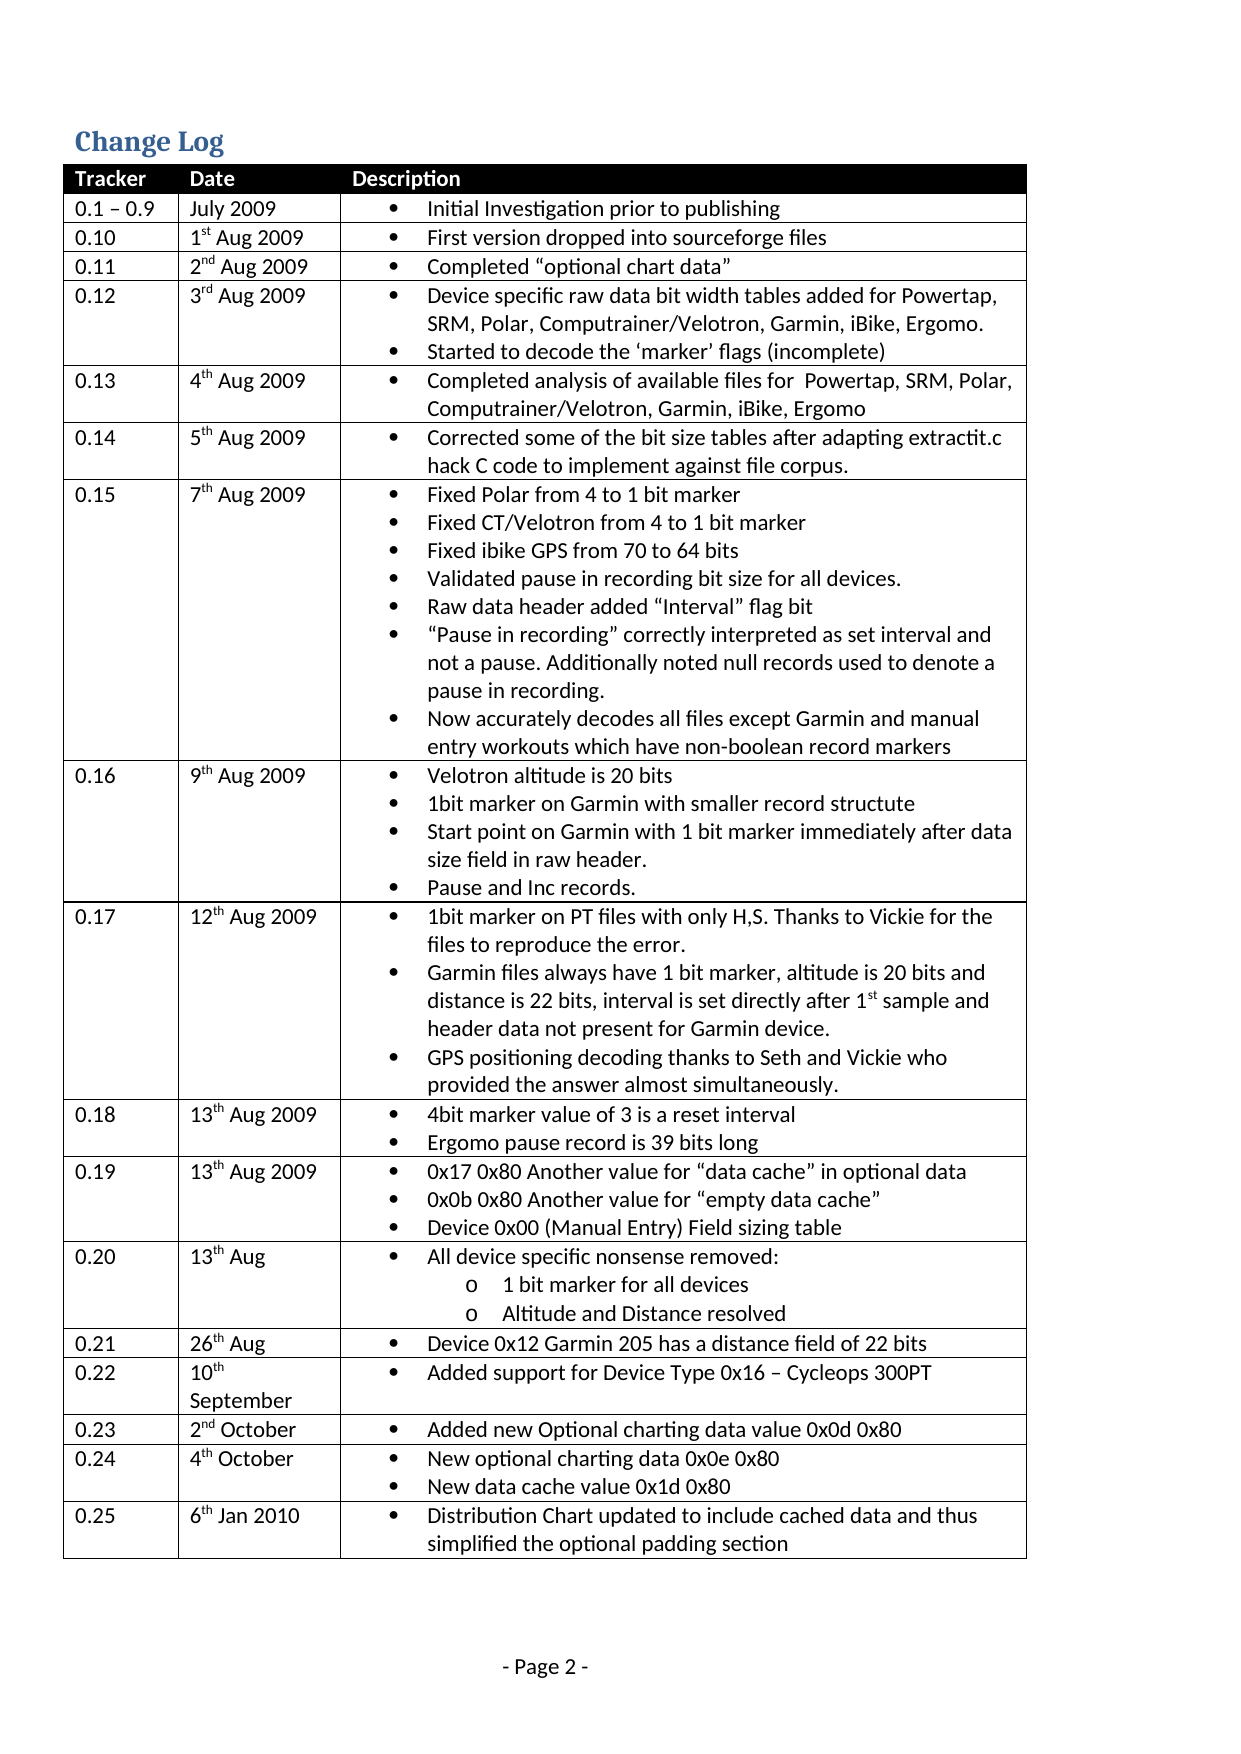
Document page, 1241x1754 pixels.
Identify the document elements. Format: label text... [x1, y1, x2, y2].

table_cell 0.17 [64, 903, 178, 1099]
table_cell First version dropped into sourceforge files [341, 223, 1026, 251]
table_cell 12th Aug 2009 [179, 903, 340, 1099]
table_cell 1bit marker on PT files with only H,S. Thanks to Vickie for the files to reproduce the error. Garmin files always have 1 bit marker, altitude is 20 bits and distance is 22 bits, interval is set directly after 1st sample and header data not present for Garmin device. GPS positioning decoding thanks to Seth and Vickie who provided the answer almost simultaneously. [341, 903, 1026, 1099]
table_cell Corrected some of the bit size tables after adapting extractit.c hack C code to implement against file corpus. [341, 423, 1026, 479]
table_cell 0.16 [64, 761, 178, 901]
table_cell 4bit marker value of 3 is a reset interval Ergomo pause record is 39 bits long [341, 1100, 1026, 1156]
table_cell Velotron altitude is 20 bits 1bit marker on Garmin with smaller record structute Start point on Garmin with 1 bit marker immediately after data size field in raw header. Pause and Inc records. [341, 761, 1026, 901]
table_cell Added support for Device Type 0x16 – Cycleops 300PT [341, 1358, 1026, 1414]
table_cell 2nd Aug 2009 [179, 252, 340, 280]
table_cell 1st Aug 2009 [179, 223, 340, 251]
table_cell 0.11 [64, 252, 178, 280]
table_header Date [179, 165, 340, 193]
table_header Tracker [64, 165, 178, 193]
table_cell 0.15 [64, 480, 178, 760]
table_cell 0.13 [64, 366, 178, 422]
table_cell 0.25 [64, 1502, 178, 1558]
table_cell 0.18 [64, 1100, 178, 1156]
subtitle Change Log [75, 125, 1165, 158]
table_cell 0.14 [64, 423, 178, 479]
table_cell Added new Optional charting data value 0x0d 0x80 [341, 1415, 1026, 1443]
table_cell New optional charting data 0x0e 0x80 New data cache value 0x1d 0x80 [341, 1445, 1026, 1501]
table_cell Device specific raw data bit width tables added for Powertap, SRM, Polar, Computrainer/Velotron, Garmin, iBike, Ergomo. Started to decode the ‘marker’ flags (incomplete) [341, 281, 1026, 365]
table_cell 2nd October [179, 1415, 340, 1443]
table_cell 3rd Aug 2009 [179, 281, 340, 365]
table_cell 0.23 [64, 1415, 178, 1443]
table_cell 5th Aug 2009 [179, 423, 340, 479]
table_cell July 2009 [179, 194, 340, 222]
table_cell 6th Jan 2010 [179, 1502, 340, 1558]
table_cell 4th Aug 2009 [179, 366, 340, 422]
table_cell 0.20 [64, 1242, 178, 1328]
table_header Description [341, 165, 1026, 193]
table_cell Distribution Chart updated to include cached data and thus simplified the optional padding section [341, 1502, 1026, 1558]
table_cell 7th Aug 2009 [179, 480, 340, 760]
table_cell 0.24 [64, 1445, 178, 1501]
table_cell Fixed Polar from 4 to 1 bit marker Fixed CT/Velotron from 4 to 1 bit marker Fixed ibike GPS from 70 to 64 bits Validated pause in recording bit size for all devices. Raw data header added “Interval” flag bit “Pause in recording” correctly interpreted as set interval and not a pause. Additionally noted null records used to denote a pause in recording. Now accurately decodes all files except Garmin and manual entry workouts which have non-boolean record markers [341, 480, 1026, 760]
table_cell 0.22 [64, 1358, 178, 1414]
table_cell 0x17 0x80 Another value for “data cache” in optional data 0x0b 0x80 Another value for “empty data cache” Device 0x00 (Manual Entry) Field sizing table [341, 1157, 1026, 1241]
table_cell 13th Aug 2009 [179, 1157, 340, 1241]
table_cell All device specific nonsense removed: 1 bit marker for all devices Altitude and Distance resolved [341, 1242, 1026, 1328]
table_cell Initial Investigation prior to publishing [341, 194, 1026, 222]
table_cell 0.19 [64, 1157, 178, 1241]
table_cell 9th Aug 2009 [179, 761, 340, 901]
table_cell 13th Aug [179, 1242, 340, 1328]
table_cell 0.12 [64, 281, 178, 365]
table_cell Completed analysis of available files for Powertap, SRM, Polar, Computrainer/Velotron, Garmin, iBike, Ergomo [341, 366, 1026, 422]
table_cell 13th Aug 2009 [179, 1100, 340, 1156]
table_cell 0.21 [64, 1329, 178, 1357]
table_cell Device 0x12 Garmin 205 has a distance field of 22 bits [341, 1329, 1026, 1357]
table_cell 0.1 – 0.9 [64, 194, 178, 222]
table_cell 26th Aug [179, 1329, 340, 1357]
table_cell Completed “optional chart data” [341, 252, 1026, 280]
table_cell 0.10 [64, 223, 178, 251]
table_cell 4th October [179, 1445, 340, 1501]
table_cell 10th September [179, 1358, 340, 1414]
